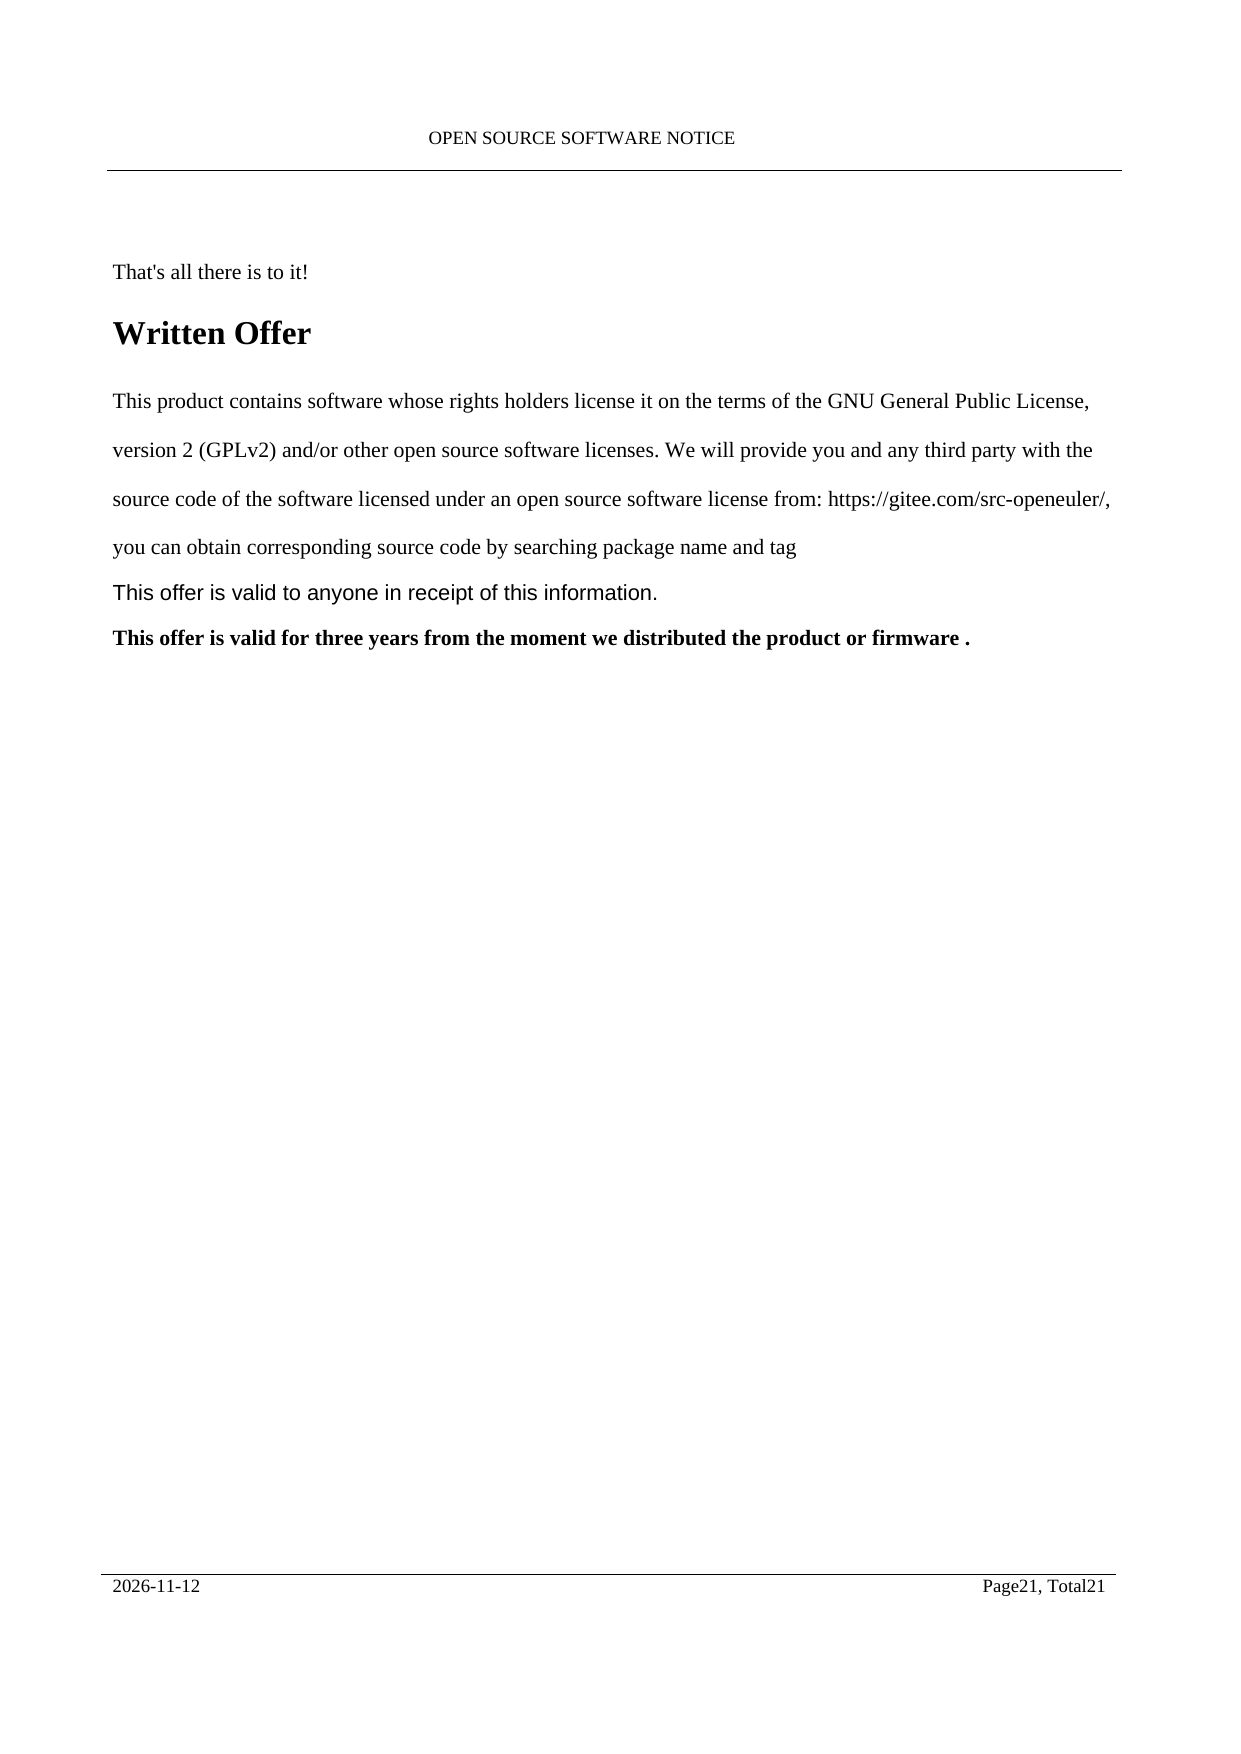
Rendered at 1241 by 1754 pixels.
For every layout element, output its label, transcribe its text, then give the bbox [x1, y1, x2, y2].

text This product contains software whose rights holders license it on the terms of the GNU General Public License, version 2 (GPLv2) and/or other open source software licenses. We will provide you and any third party with the source code of the software licensed under an open source software license from: https://gitee.com/src-openeuler/, you can obtain corresponding source code by searching package name and tag [112, 384, 1128, 563]
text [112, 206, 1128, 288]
text Written Offer [112, 300, 1128, 365]
text This offer is valid to anyone in receipt of this information. [112, 576, 1128, 608]
text This offer is valid for three years from the moment we distributed the product or firmware . [112, 621, 1128, 653]
